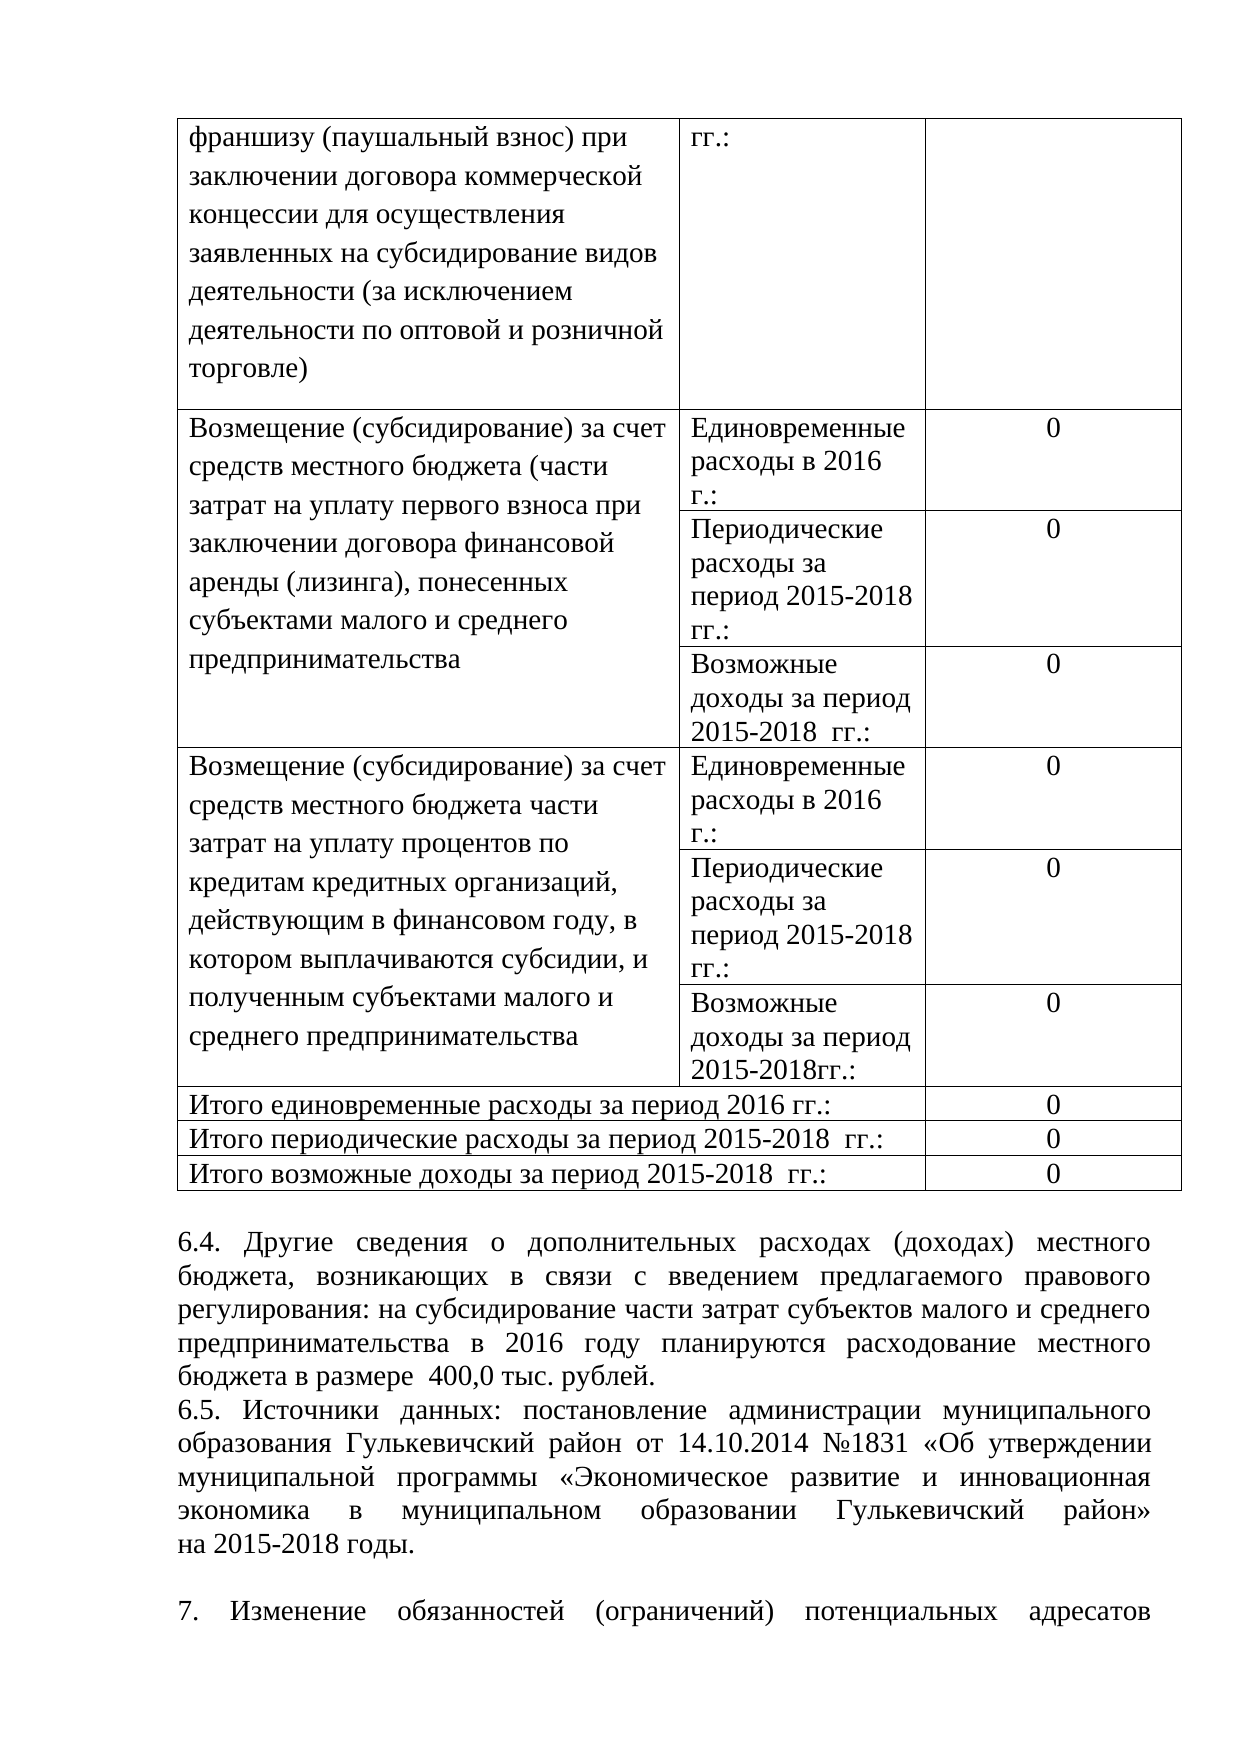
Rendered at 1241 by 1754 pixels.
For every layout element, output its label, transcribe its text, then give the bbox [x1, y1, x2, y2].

table_cell Периодические расходы за период 2015-2018 гг.: [680, 850, 925, 984]
table_cell 0 [926, 985, 1181, 1086]
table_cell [680, 119, 925, 409]
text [177, 1593, 1152, 1627]
table_cell Итого единовременные расходы за период 2016 гг.: [178, 1087, 925, 1120]
table_cell 0 [926, 1087, 1181, 1120]
text 6.5. Источники данных: постановление администрации муниципального образования Гулькевичский район от 14.10.2014 №1831 «Об утверждении муниципальной программы «Экономическое развитие и инновационная экономика в муниципальном образовании Гулькевичский район» на 2015-2018 годы. [177, 1392, 1152, 1559]
table_cell Возможные доходы за период 2015-2018 гг.: [680, 647, 925, 747]
table_cell Итого возможные доходы за период 2015-2018 гг.: [178, 1156, 925, 1189]
table_cell 0 [926, 1121, 1181, 1155]
table_cell 0 [926, 511, 1181, 646]
text 6.4. Другие сведения о дополнительных расходах (доходах) местного бюджета, возникающих в связи с введением предлагаемого правового регулирования: на субсидирование части затрат субъектов малого и среднего предпринимательства в 2016 году планируются расходование местного бюджета в размере 400,0 тыс. рублей. [177, 1224, 1152, 1392]
table_cell 0 [926, 119, 1181, 409]
table_cell Единовременные расходы в 2016 г.: [680, 410, 925, 510]
table_cell 0 [926, 748, 1181, 849]
table_cell Возмещение (субсидирование) за счет средств местного бюджета части затрат на уплату процентов по кредитам кредитных организаций, действующим в финансовом году, в котором выплачиваются субсидии, и полученным субъектами малого и среднего предпринимательства [178, 748, 679, 1086]
table_cell 0 [926, 410, 1181, 510]
table_cell 0 [926, 1156, 1181, 1189]
table_cell 0 [926, 647, 1181, 747]
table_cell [680, 511, 925, 646]
table_cell Единовременные расходы в 2016 г.: [680, 748, 925, 849]
table_cell Итого периодические расходы за период 2015-2018 гг.: [178, 1121, 925, 1155]
table_cell Возмещение (субсидирование) за счет средств местного бюджета (части затрат на уплату первого взноса при заключении договора финансовой аренды (лизинга), понесенных субъектами малого и среднего предпринимательства [178, 410, 679, 747]
table_cell 0 [926, 850, 1181, 984]
table_cell Возможные доходы за период 2015-2018гг.: [680, 985, 925, 1086]
